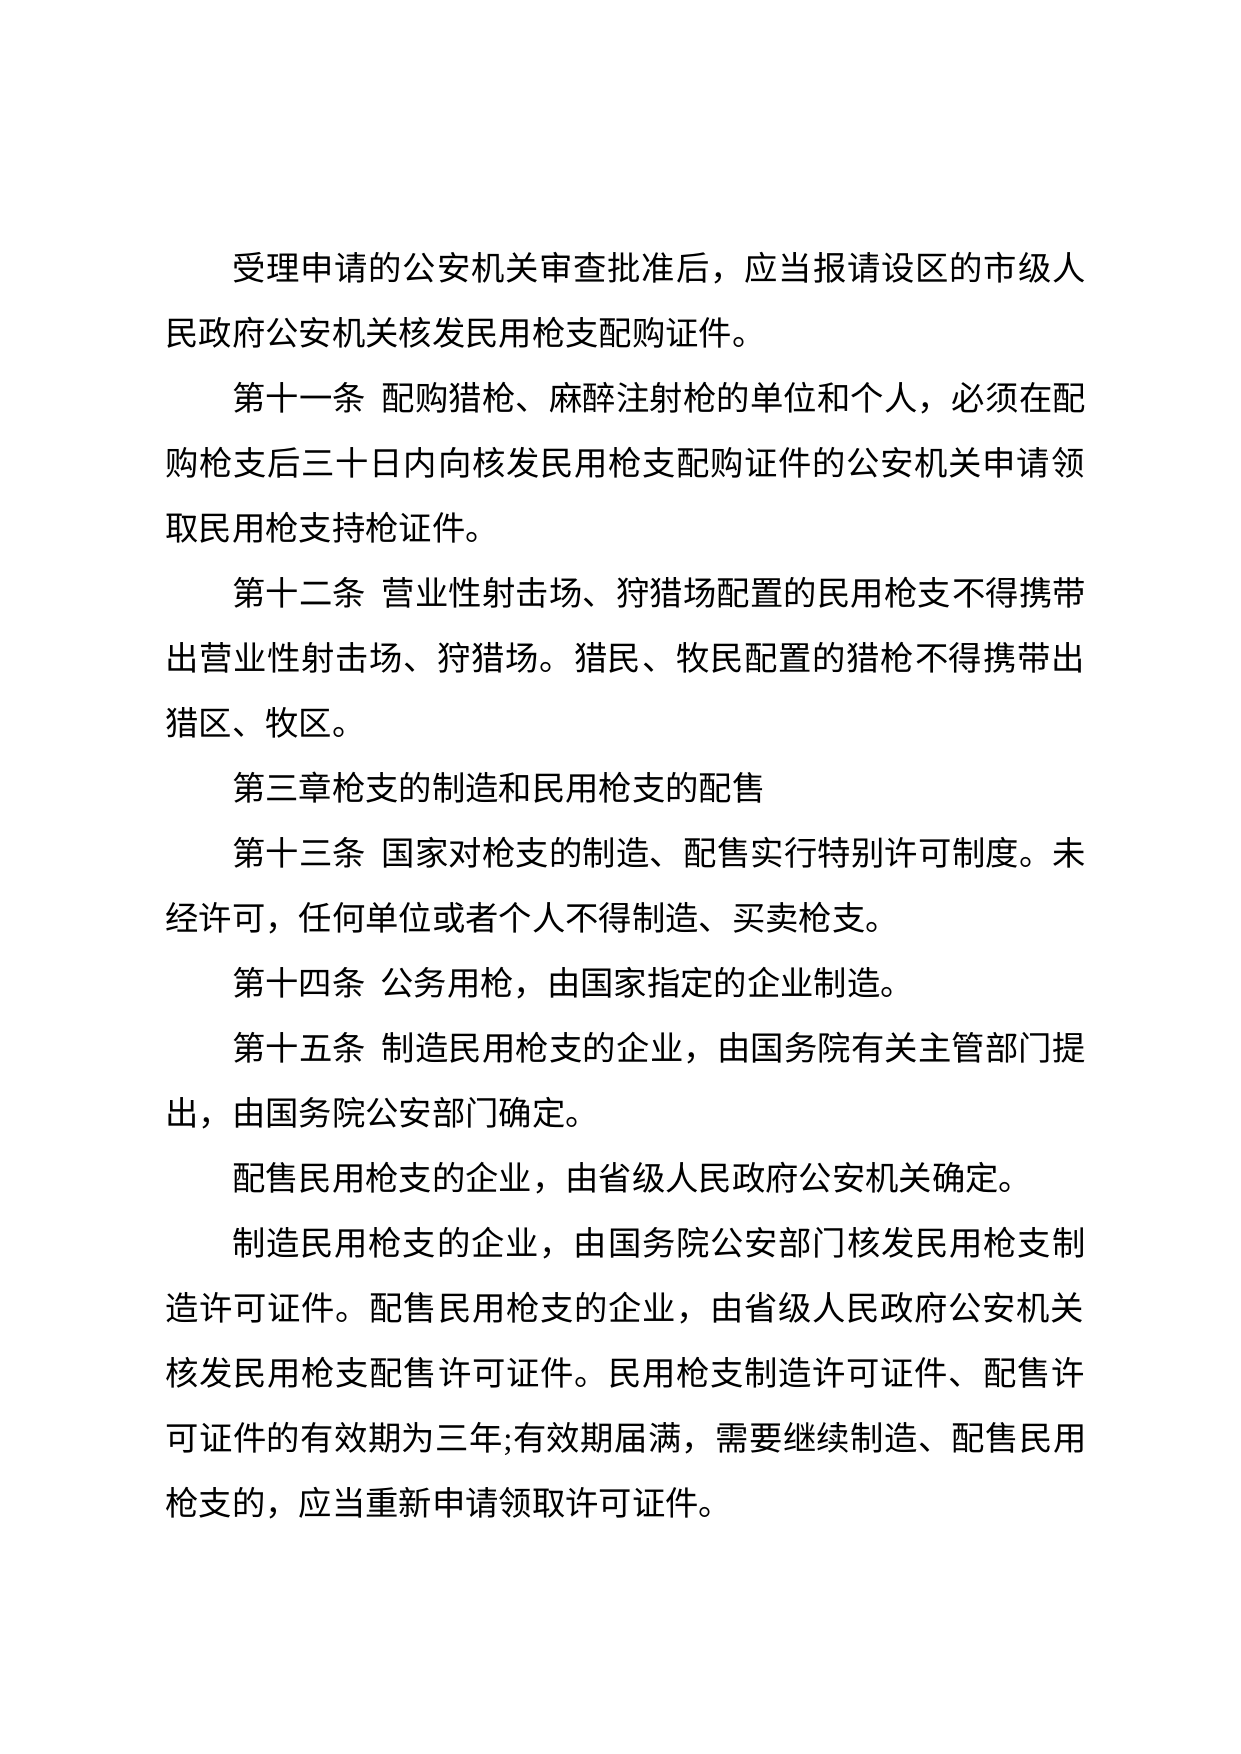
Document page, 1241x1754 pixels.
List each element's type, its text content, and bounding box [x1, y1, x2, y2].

text 第十四条 公务用枪，由国家指定的企业制造。 [165, 948, 1087, 1013]
text 制造民用枪支的企业，由国务院公安部门核发民用枪支制造许可证件。配售民用枪支的企业，由省级人民政府公安机关核发民用枪支配售许可证件。民用枪支制造许可证件、配售许可证件的有效期为三年;有效期届满，需要继续制造、配售民用枪支的，应当重新申请领取许可证件。 [165, 1208, 1087, 1533]
text 第十二条 营业性射击场、狩猎场配置的民用枪支不得携带出营业性射击场、狩猎场。猎民、牧民配置的猎枪不得携带出猎区、牧区。 [165, 558, 1087, 753]
text 第十五条 制造民用枪支的企业，由国务院有关主管部门提出，由国务院公安部门确定。 [165, 1013, 1087, 1143]
text 第十三条 国家对枪支的制造、配售实行特别许可制度。未经许可，任何单位或者个人不得制造、买卖枪支。 [165, 818, 1087, 948]
text 配售民用枪支的企业，由省级人民政府公安机关确定。 [165, 1143, 1087, 1208]
text 第三章枪支的制造和民用枪支的配售 [165, 753, 1087, 818]
text 受理申请的公安机关审查批准后，应当报请设区的市级人民政府公安机关核发民用枪支配购证件。 [165, 233, 1087, 363]
text 第十一条 配购猎枪、麻醉注射枪的单位和个人，必须在配购枪支后三十日内向核发民用枪支配购证件的公安机关申请领取民用枪支持枪证件。 [165, 363, 1087, 558]
